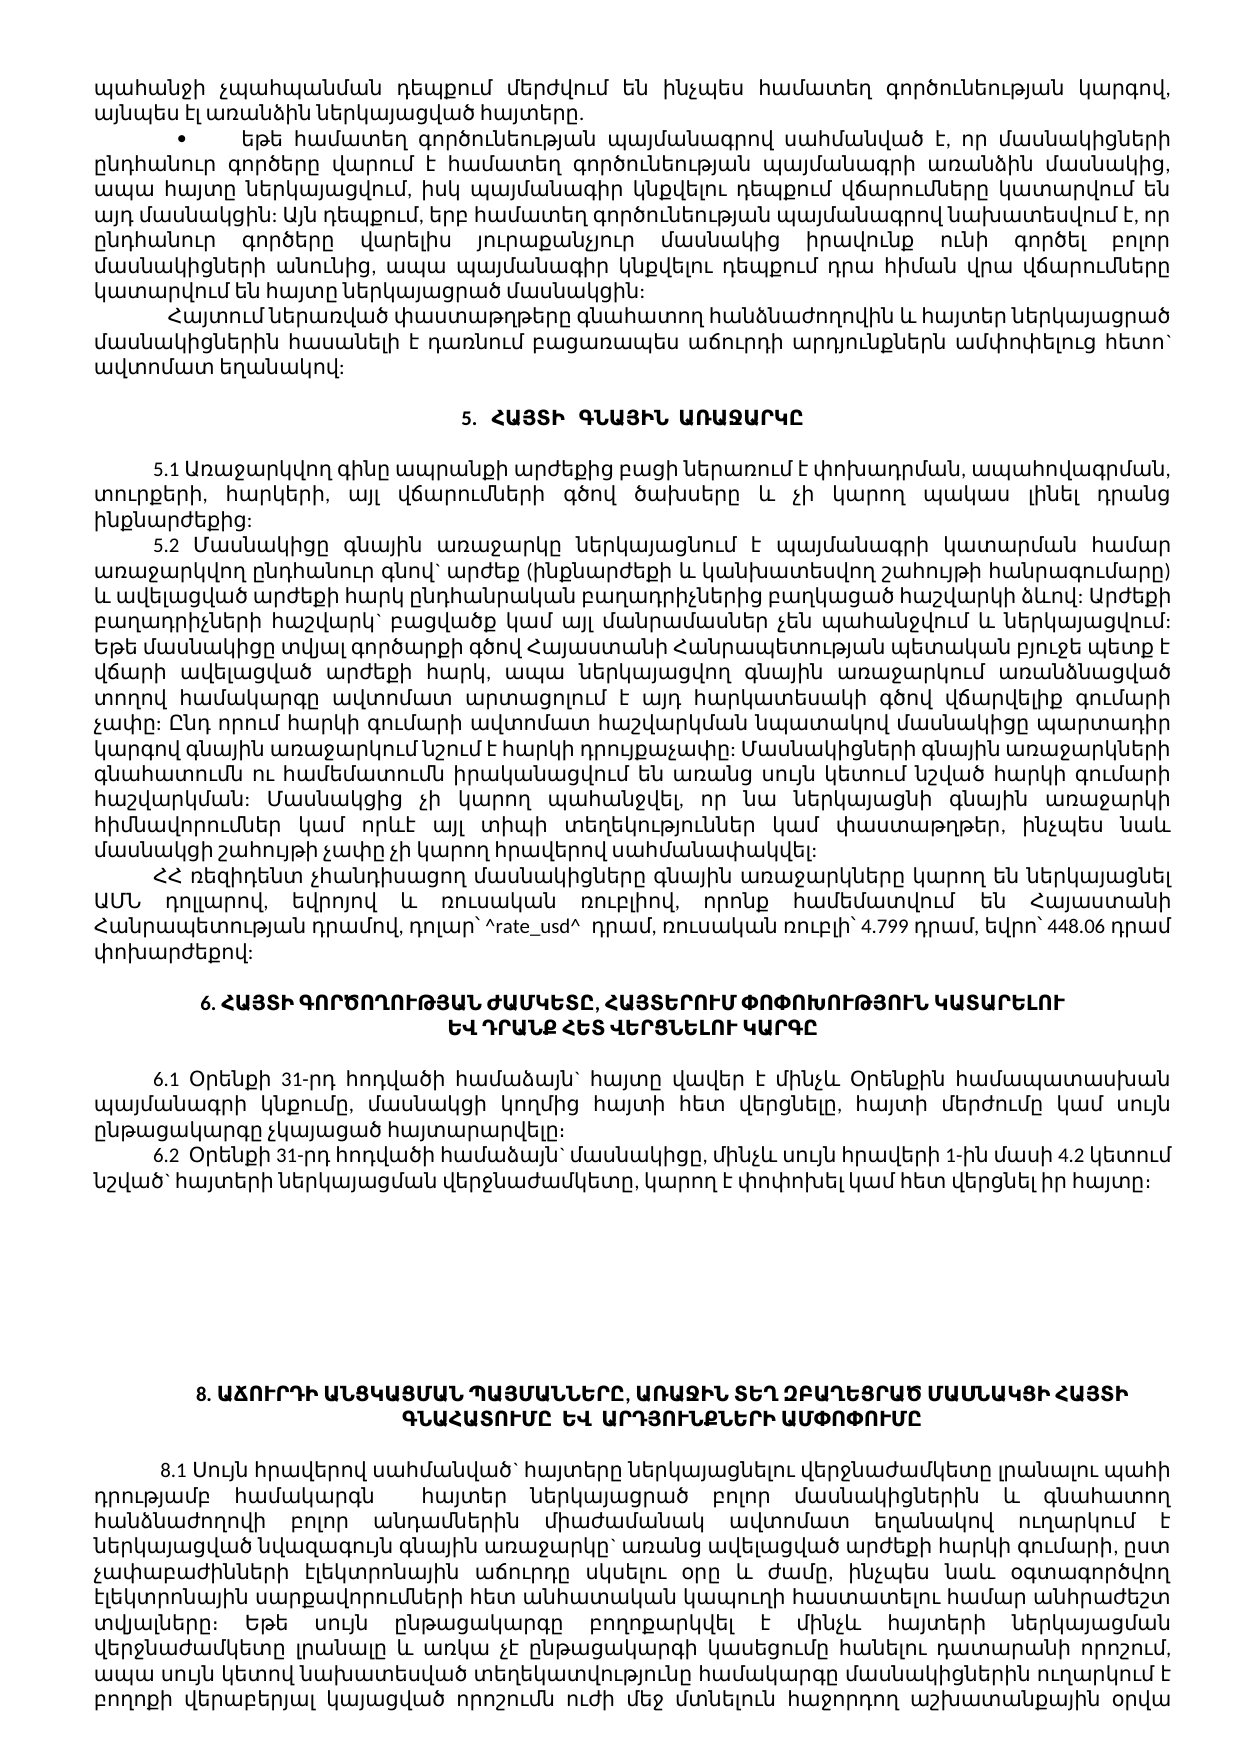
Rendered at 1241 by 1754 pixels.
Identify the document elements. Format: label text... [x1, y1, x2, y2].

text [94, 1457, 1171, 1712]
text ՀՀ ռեզիդենտ չհանդիսացող մասնակիցները գնային առաջարկները կարող են ներկայացնել ԱՄՆ դոլլարով, եվրոյով և ռուսական ռուբլիով, որոնք համեմատվում են Հայաստանի Հանրապետության դրամով, դոլար՝ ^rate_usd^ դրամ, ռուսական ռուբլի՝ 4.799 դրամ, եվրո՝ 448.06 դրամ փոխարժեքով: [94, 863, 1171, 964]
text 5.2 Մասնակիցը գնային առաջարկը ներկայացնում է պայմանագրի կատարման համար առաջարկվող ընդհանուր գնով` արժեք (ինքնարժեքի և կանխատեսվող շահույթի հանրագումարը) և ավելացված արժեքի հարկ ընդհանրական բաղադրիչներից բաղկացած հաշվարկի ձևով: Արժեքի բաղադրիչների հաշվարկ` բացվածք կամ այլ մանրամասներ չեն պահանջվում և ներկայացվում: Եթե մասնակիցը տվյալ գործարքի գծով Հայաստանի Հանրապետության պետական բյուջե պետք է վճարի ավելացված արժեքի հարկ, ապա ներկայացվող գնային առաջարկում առանձնացված տողով համակարգը ավտոմատ արտացոլում է այդ հարկատեսակի գծով վճարվելիք գումարի չափը: Ընդ որում հարկի գումարի ավտոմատ հաշվարկման նպատակով մասնակիցը պարտադիր կարգով գնային առաջարկում նշում է հարկի դրույքաչափը: Մասնակիցների գնային առաջարկների գնահատումն ու համեմատումն իրականացվում են առանց սույն կետում նշված հարկի գումարի հաշվարկման: Մասնակցից չի կարող պահանջվել, որ նա ներկայացնի գնային առաջարկի հիմնավորումներ կամ որևէ այլ տիպի տեղեկություններ կամ փաստաթղթեր, ինչպես նաև մասնակցի շահույթի չափը չի կարող հրավերով սահմանափակվել: [94, 532, 1171, 863]
text 6.2 Օրենքի 31-րդ հոդվածի համաձայն` մասնակիցը, մինչև սույն հրավերի 1-ին մասի 4.2 կետում նշված` հայտերի ներկայացման վերջնաժամկետը, կարող է փոփոխել կամ հետ վերցնել իր հայտը։ [94, 1142, 1171, 1193]
text Հայտում ներառված փաստաթղթերը գնահատող հանձնաժողովին և հայտեր ներկայացրած մասնակիցներին հասանելի է դառնում բացառապես աճուրդի արդյունքներն ամփոփելուց հետո` ավտոմատ եղանակով: [94, 304, 1171, 380]
list եթե համատեղ գործունեության պայմանագրով սահմանված է, որ մասնակիցների ընդհանուր գործերը վարում է համատեղ գործունեության պայմանագրի առանձին մասնակից, ապա հայտը ներկայացվում, իսկ պայմանագիր կնքվելու դեպքում վճարումները կատարվում են այդ մասնակցին: Այն դեպքում, երբ համատեղ գործունեության պայմանագրով նախատեսվում է, որ ընդհանուր գործերը վարելիս յուրաքանչյուր մասնակից իրավունք ունի գործել բոլոր մասնակիցների անունից, ապա պայմանագիր կնքվելու դեպքում դրա հիման վրա վճարումները կատարվում են հայտը ներկայացրած մասնակցին: [94, 126, 1171, 304]
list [94, 75, 1171, 126]
text 6. ՀԱՅՏԻ ԳՈՐԾՈՂՈՒԹՅԱՆ ԺԱՄԿԵՏԸ, ՀԱՅՏԵՐՈՒՄ ՓՈՓՈԽՈՒԹՅՈՒՆ ԿԱՏԱՐԵԼՈՒ [94, 990, 1171, 1015]
text 8. ԱՃՈՒՐԴԻ ԱՆՑԿԱՑՄԱՆ ՊԱՅՄԱՆՆԵՐԸ, ԱՌԱՋԻՆ ՏԵՂ ԶԲԱՂԵՑՐԱԾ ՄԱՍՆԱԿՑԻ ՀԱՅՏԻ [94, 1381, 1171, 1407]
text ԳՆԱՀԱՏՈՒՄԸ ԵՎ ԱՐԴՅՈՒՆՔՆԵՐԻ ԱՄՓՈՓՈՒՄԸ [94, 1407, 1171, 1432]
text 6.1 Օրենքի 31-րդ հոդվածի համաձայն` հայտը վավեր է մինչև Օրենքին համապատասխան պայմանագրի կնքումը, մասնակցի կողմից հայտի հետ վերցնելը, հայտի մերժումը կամ սույն ընթացակարգը չկայացած հայտարարվելը։ [94, 1066, 1171, 1142]
text 5. ՀԱՅՏԻ ԳՆԱՅԻՆ ԱՌԱՋԱՐԿԸ [94, 405, 1171, 431]
text ԵՎ ԴՐԱՆՔ ՀԵՏ ՎԵՐՑՆԵԼՈՒ ԿԱՐԳԸ [94, 1015, 1171, 1041]
text 5.1 Առաջարկվող գինը ապրանքի արժեքից բացի ներառում է փոխադրման, ապահովագրման, տուրքերի, հարկերի, այլ վճարումների գծով ծախսերը և չի կարող պակաս լինել դրանց ինքնարժեքից: [94, 456, 1171, 532]
